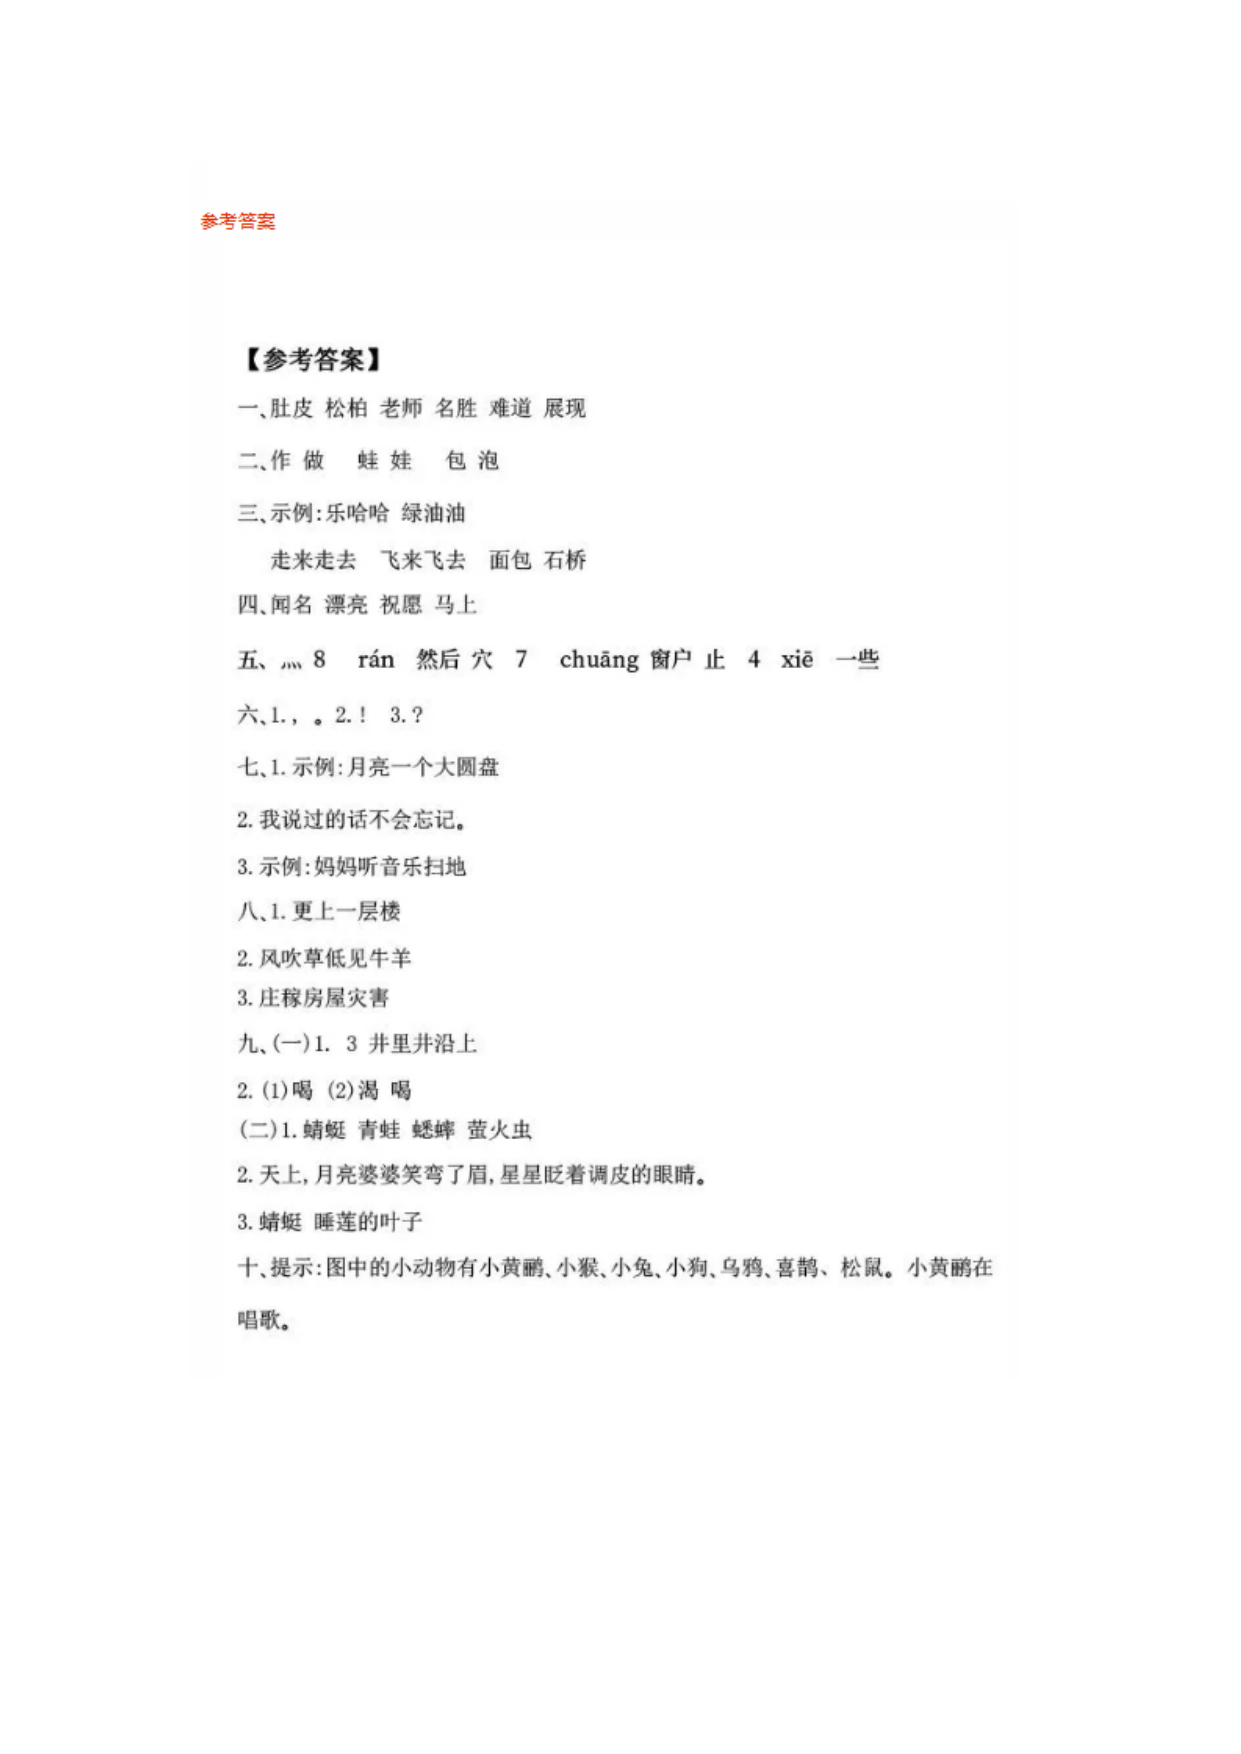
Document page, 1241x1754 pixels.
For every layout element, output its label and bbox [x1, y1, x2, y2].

picture [187, 162, 1021, 1380]
